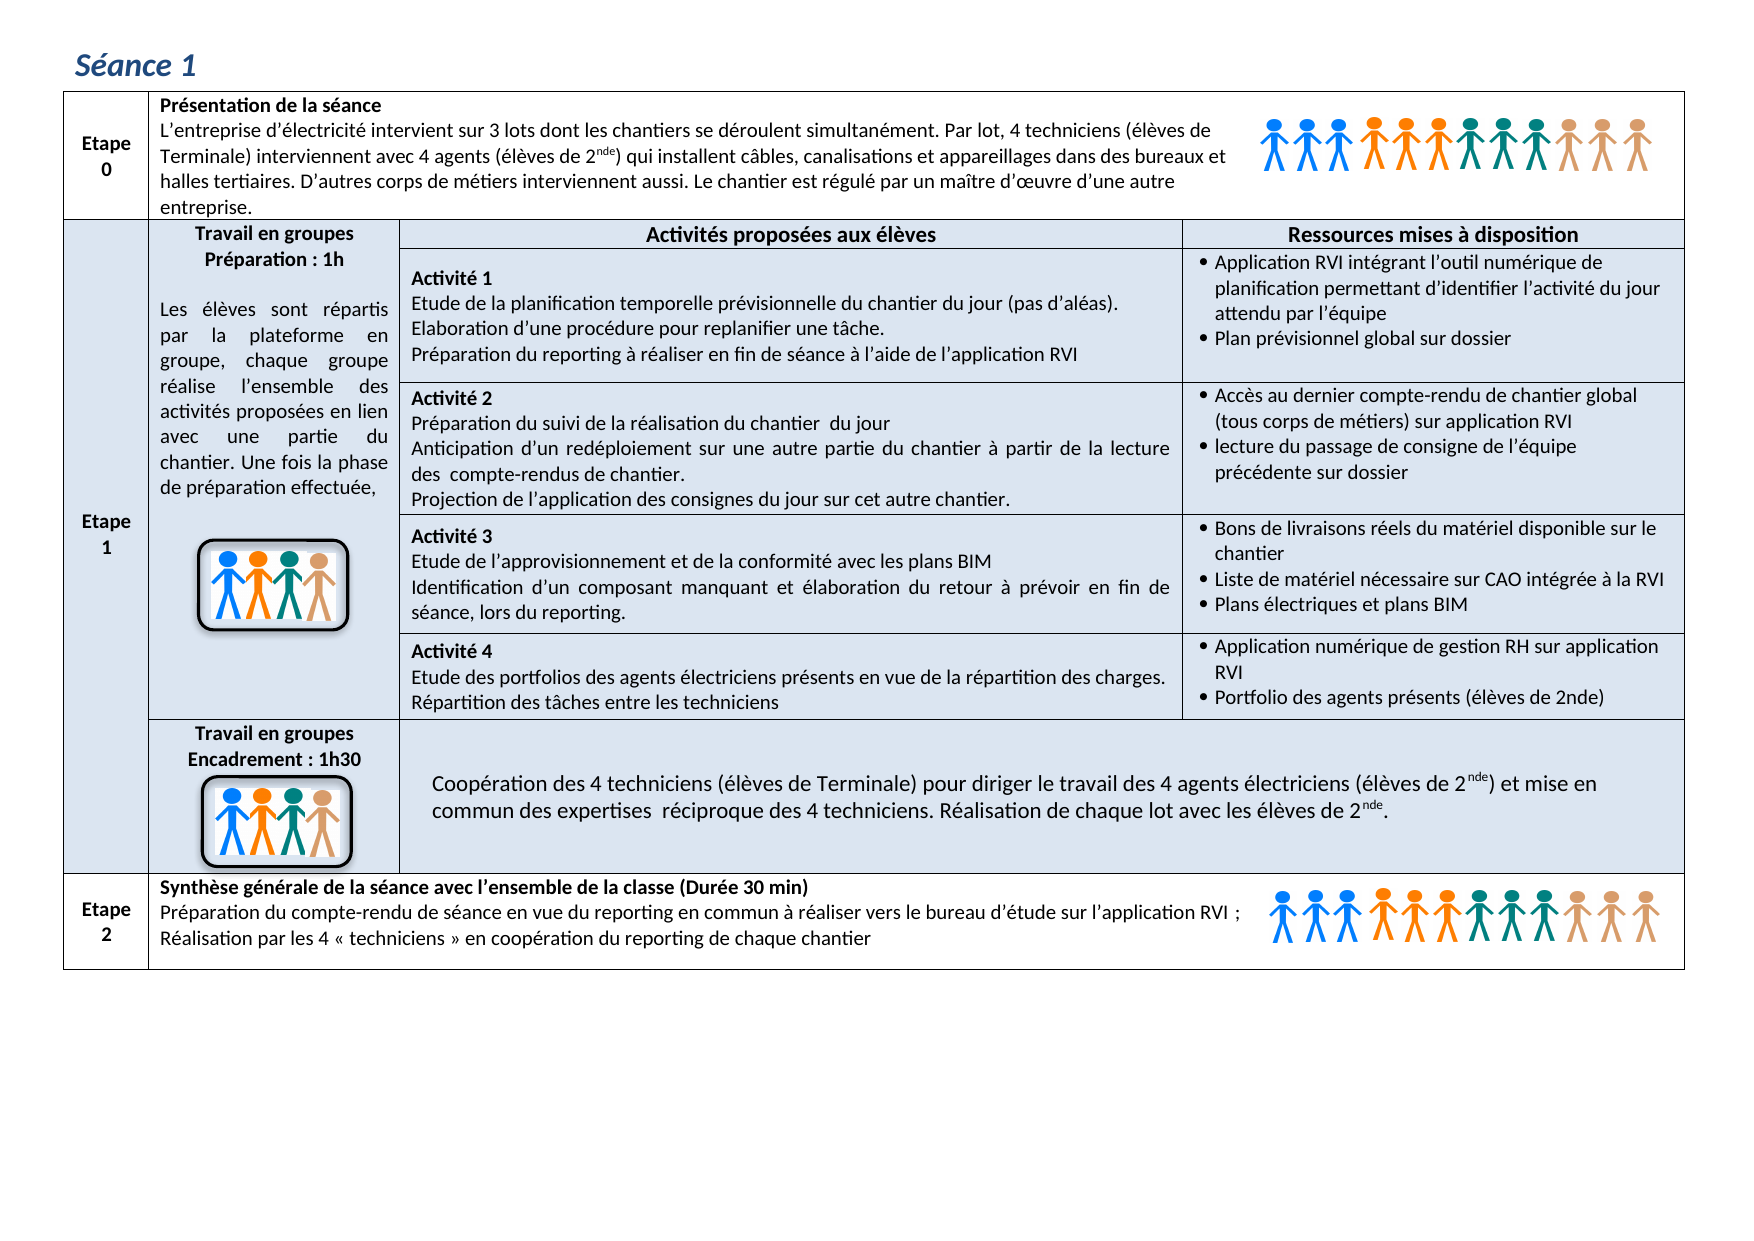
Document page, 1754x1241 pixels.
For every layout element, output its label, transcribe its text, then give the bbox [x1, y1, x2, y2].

picture [1302, 890, 1330, 942]
table_cell Etape 1 [64, 220, 148, 873]
picture [1293, 119, 1322, 171]
picture [211, 551, 307, 619]
table_header Présentation de la séance L’entreprise d’électricité intervient sur 3 lots dont les chantiers se déroulent simultanément. Par lot, 4 techniciens (élèves de Terminale) interviennent avec 4 agents (élèves de 2nde) qui installent câbles, canalisations et appareillages dans des bureaux et halles tertiaires. D’autres corps de métiers interviennent aussi. Le chantier est régulé par un maître d’œuvre d’une autre entreprise. [149, 92, 1684, 219]
picture [1401, 890, 1429, 942]
table_cell Application numérique de gestion RH sur application RVI Portfolio des agents présents (élèves de 2nde) [1183, 634, 1684, 719]
picture [1360, 117, 1389, 169]
picture [1392, 118, 1421, 170]
picture [1369, 888, 1398, 940]
picture [1269, 891, 1297, 943]
table_cell Activité 4 Etude des portfolios des agents électriciens présents en vue de la répartition des charges. Répartition des tâches entre les techniciens [400, 634, 1182, 719]
table_header Etape 0 [64, 92, 148, 219]
table_cell Activité 3 Etude de l’approvisionnement et de la conformité avec les plans BIM Identification d’un composant manquant et élaboration du retour à prévoir en fin de séance, lors du reporting. [400, 515, 1182, 633]
table_cell Travail en groupes Encadrement : 1h30 [149, 720, 399, 873]
table_cell Coopération des 4 techniciens (élèves de Terminale) pour diriger le travail des 4 agents électriciens (élèves de 2nde) et mise en commun des expertises réciproque des 4 techniciens. Réalisation de chaque lot avec les élèves de 2nde. [400, 720, 1684, 873]
table_cell Activité 1 Etude de la planification temporelle prévisionnelle du chantier du jour (pas d’aléas). Elaboration d’une procédure pour replanifier une tâche. Préparation du reporting à réaliser en fin de séance à l’aide de l’application RVI [400, 249, 1182, 382]
table_cell Etape 2 [64, 874, 148, 969]
picture [1456, 118, 1485, 169]
picture [1325, 119, 1353, 171]
text Séance 1 [75, 44, 1679, 85]
table_cell Activités proposées aux élèves [400, 220, 1182, 248]
table_cell Application RVI intégrant l’outil numérique de planification permettant d’identifier l’activité du jour attendu par l’équipe Plan prévisionnel global sur dossier [1183, 249, 1684, 382]
table_cell Activité 2 Préparation du suivi de la réalisation du chantier du jour Anticipation d’un redéploiement sur une autre partie du chantier à partir de la lecture des compte-rendus de chantier. Projection de l’application des consignes du jour sur cet autre chantier. [400, 383, 1182, 514]
picture [1433, 890, 1462, 942]
picture [1489, 118, 1518, 169]
table_cell Synthèse générale de la séance avec l’ensemble de la classe (Durée 30 min) Préparation du compte-rendu de séance en vue du reporting en commun à réaliser vers le bureau d’étude sur l’application RVI ; Réalisation par les 4 « techniciens » en coopération du reporting de chaque chantier [149, 874, 1684, 969]
picture [1530, 890, 1559, 941]
picture [215, 788, 311, 855]
picture [1498, 890, 1526, 941]
picture [1522, 119, 1551, 170]
picture [1465, 890, 1494, 941]
table_cell Accès au dernier compte-rendu de chantier global (tous corps de métiers) sur application RVI lecture du passage de consigne de l’équipe précédente sur dossier [1183, 383, 1684, 514]
picture [1260, 119, 1289, 171]
table_cell Ressources mises à disposition [1183, 220, 1684, 248]
picture [1425, 118, 1453, 170]
table_cell Travail en groupes Préparation : 1h Les élèves sont répartis par la plateforme en groupe, chaque groupe réalise l’ensemble des activités proposées en lien avec une partie du chantier. Une fois la phase de préparation effectuée, [149, 220, 399, 719]
picture [1333, 890, 1362, 942]
table_cell Bons de livraisons réels du matériel disponible sur le chantier Liste de matériel nécessaire sur CAO intégrée à la RVI Plans électriques et plans BIM [1183, 515, 1684, 633]
